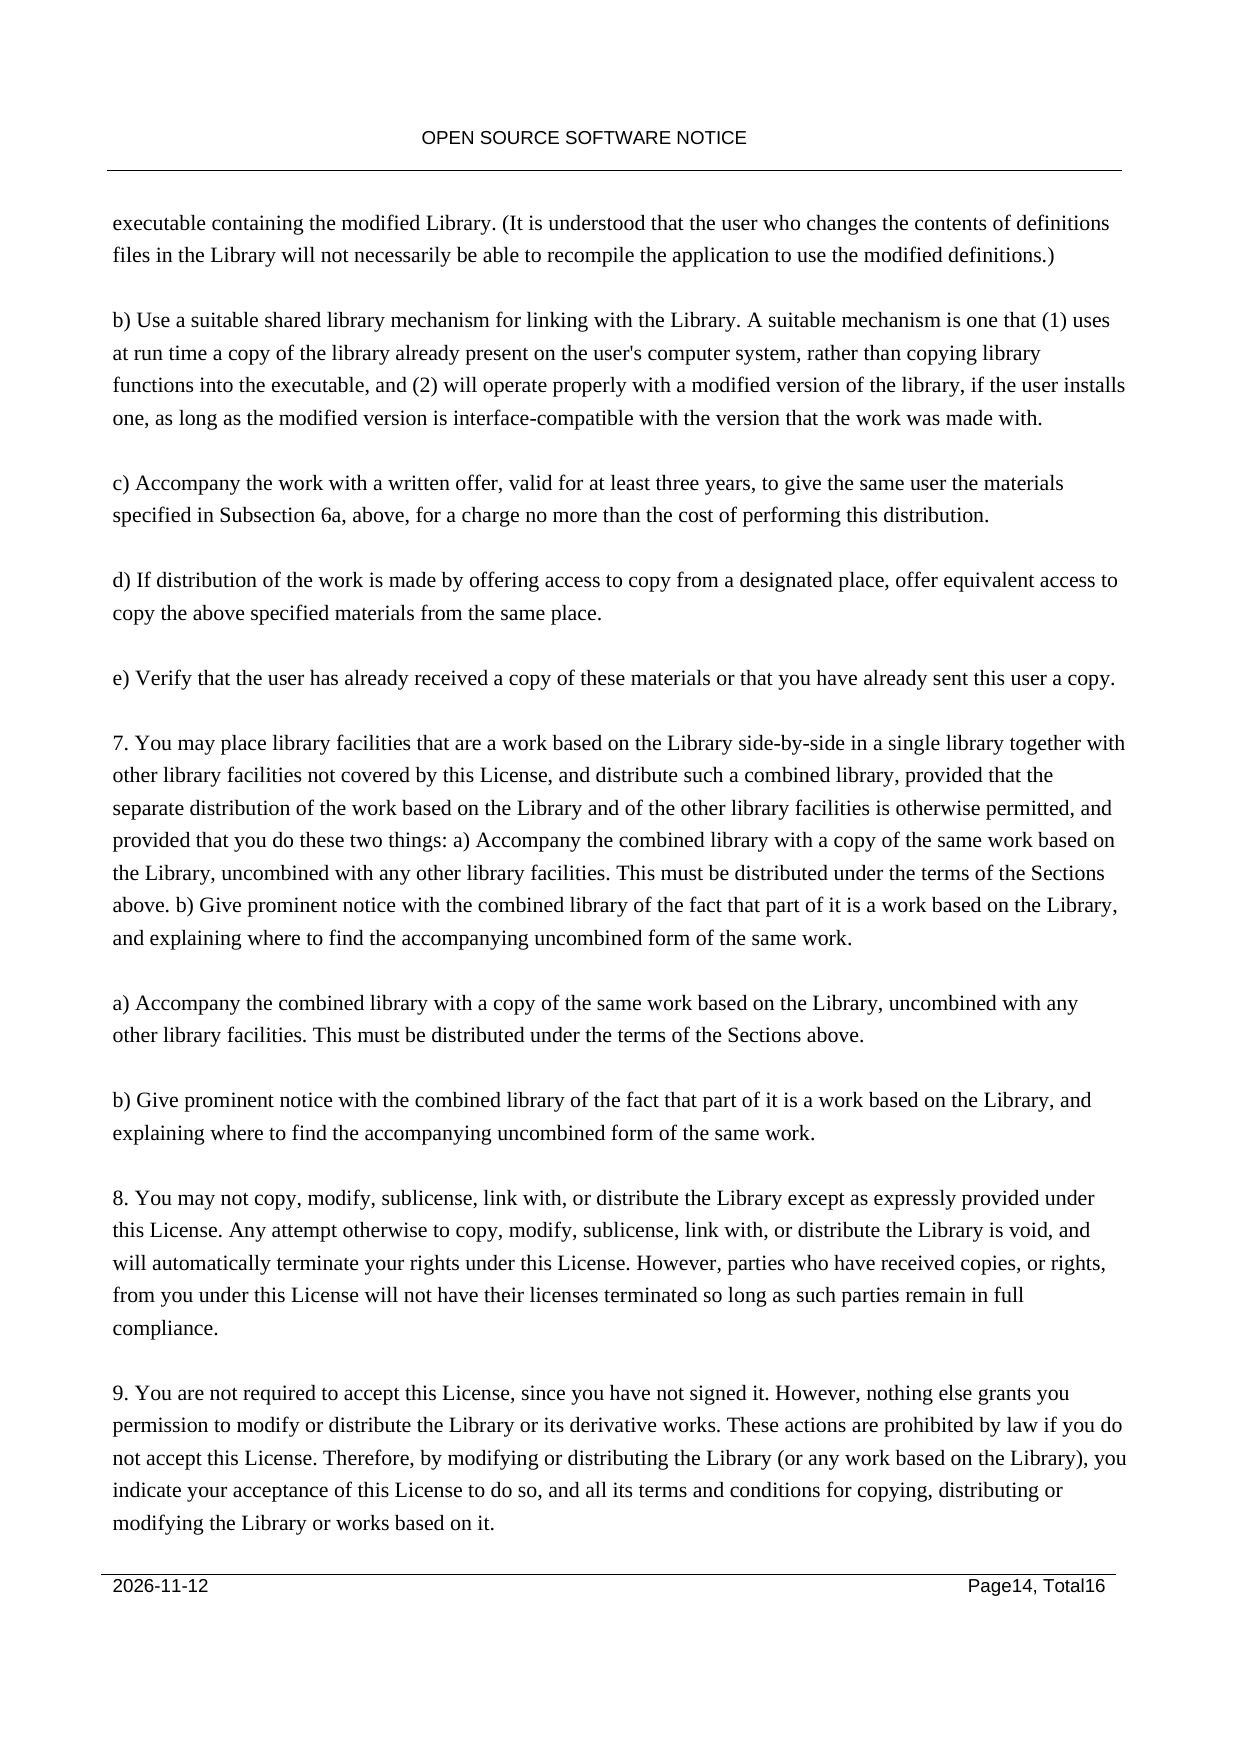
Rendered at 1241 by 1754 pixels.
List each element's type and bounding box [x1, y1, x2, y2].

text [112, 206, 1128, 1539]
